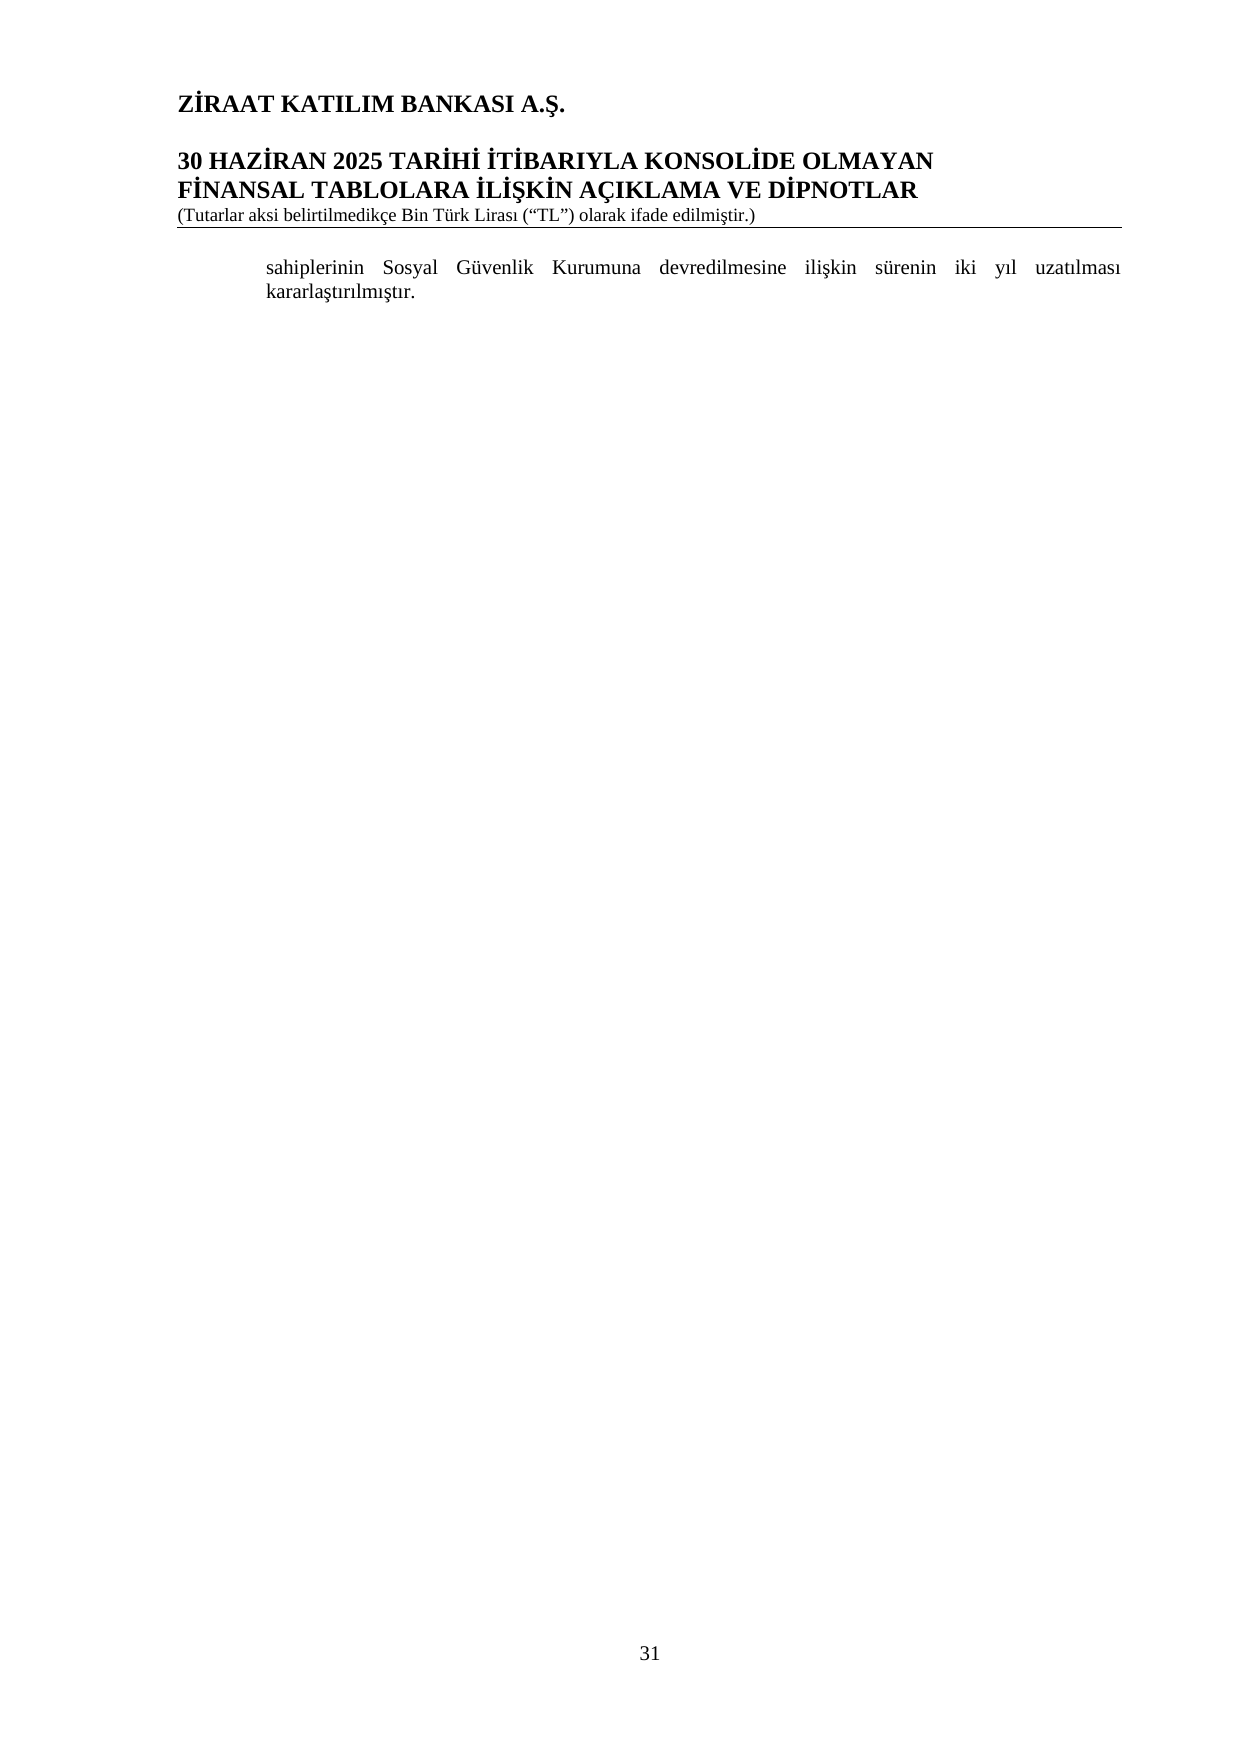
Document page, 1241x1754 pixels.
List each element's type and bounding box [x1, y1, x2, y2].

text [266, 255, 1122, 303]
